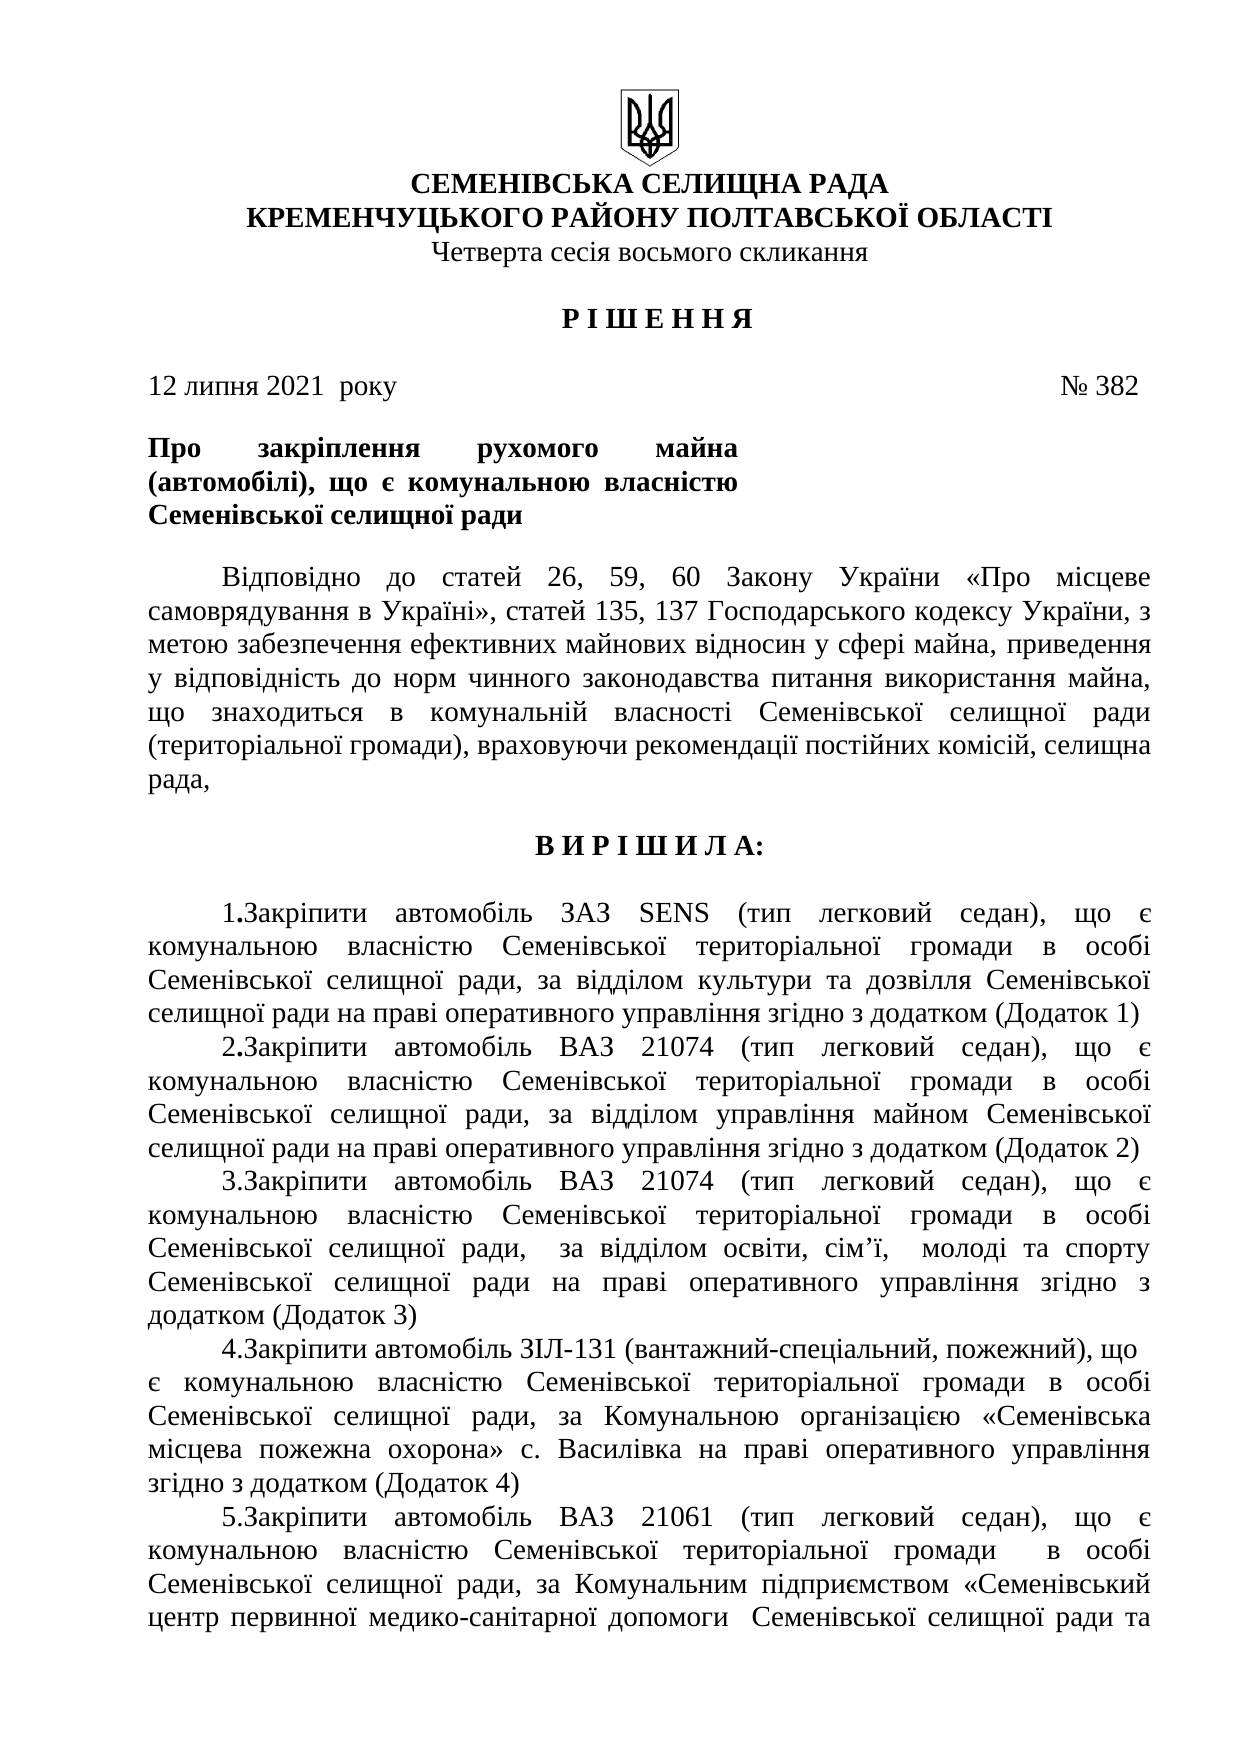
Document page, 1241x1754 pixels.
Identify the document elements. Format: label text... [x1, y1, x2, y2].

text Про закріплення рухомого майна (автомобілі), що є комунальною власністю Семенівської селищної ради [148, 430, 738, 531]
text 3.Закріпити автомобіль ВАЗ 21074 (тип легковий седан), що є комунальною власністю Семенівської територіальної громади в особі Семенівської селищної ради, за відділом освіти, сім’ї, молоді та спорту Семенівської селищної ради на праві оперативного управління згідно з додатком (Додаток 3) [148, 1163, 1152, 1331]
text В И Р І Ш И Л А: [148, 828, 1152, 861]
text СЕМЕНІВСЬКА СЕЛИЩНА РАДА [148, 167, 1152, 200]
text Відповідно до статей 26, 59, 60 Закону України «Про місцеве самоврядування в Україні», статей 135, 137 Господарського кодексу України, з метою забезпечення ефективних майнових відносин у сфері майна, приведення у відповідність до норм чинного законодавства питання використання майна, що знаходиться в комунальній власності Семенівської селищної ради (територіальної громади), враховуючи рекомендації постійних комісій, селищна рада, [148, 559, 1152, 593]
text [148, 1499, 1152, 1633]
text Відповідно до статей 26, 59, 60 Закону України «Про місцеве самоврядування в Україні», статей 135, 137 Господарського кодексу України, з метою забезпечення ефективних майнових відносин у сфері майна, приведення у відповідність до норм чинного законодавства питання використання майна, що знаходиться в комунальній власності Семенівської селищної ради (територіальної громади), враховуючи рекомендації постійних комісій, селищна рада, [148, 727, 1152, 794]
text Р І Ш Е Н Н Я [148, 301, 1152, 334]
text КРЕМЕНЧУЦЬКОГО РАЙОНУ ПОЛТАВСЬКОЇ ОБЛАСТІ [148, 200, 1152, 234]
picture [619, 88, 681, 167]
text 2.Закріпити автомобіль ВАЗ 21074 (тип легковий седан), що є комунальною власністю Семенівської територіальної громади в особі Семенівської селищної ради, за відділом управління майном Семенівської селищної ради на праві оперативного управління згідно з додатком (Додаток 2) [148, 1029, 1152, 1163]
text є комунальною власністю Семенівської територіальної громади в особі Семенівської селищної ради, за Комунальною організацією «Семенівська місцева пожежна охорона» с. Василівка на праві оперативного управління згідно з додатком (Додаток 4) [148, 1364, 1152, 1499]
text 4.Закріпити автомобіль ЗІЛ-131 (вантажний-спеціальний, пожежний), що [148, 1331, 1152, 1364]
text Четверта сесія восьмого скликання [148, 234, 1152, 267]
text 1.Закріпити автомобіль ЗАЗ SENS (тип легковий седан), що є комунальною власністю Семенівської територіальної громади в особі Семенівської селищної ради, за відділом культури та дозвілля Семенівської селищної ради на праві оперативного управління згідно з додатком (Додаток 1) [148, 895, 1152, 1029]
text 12 липня 2021 року № 382 [148, 368, 1152, 401]
